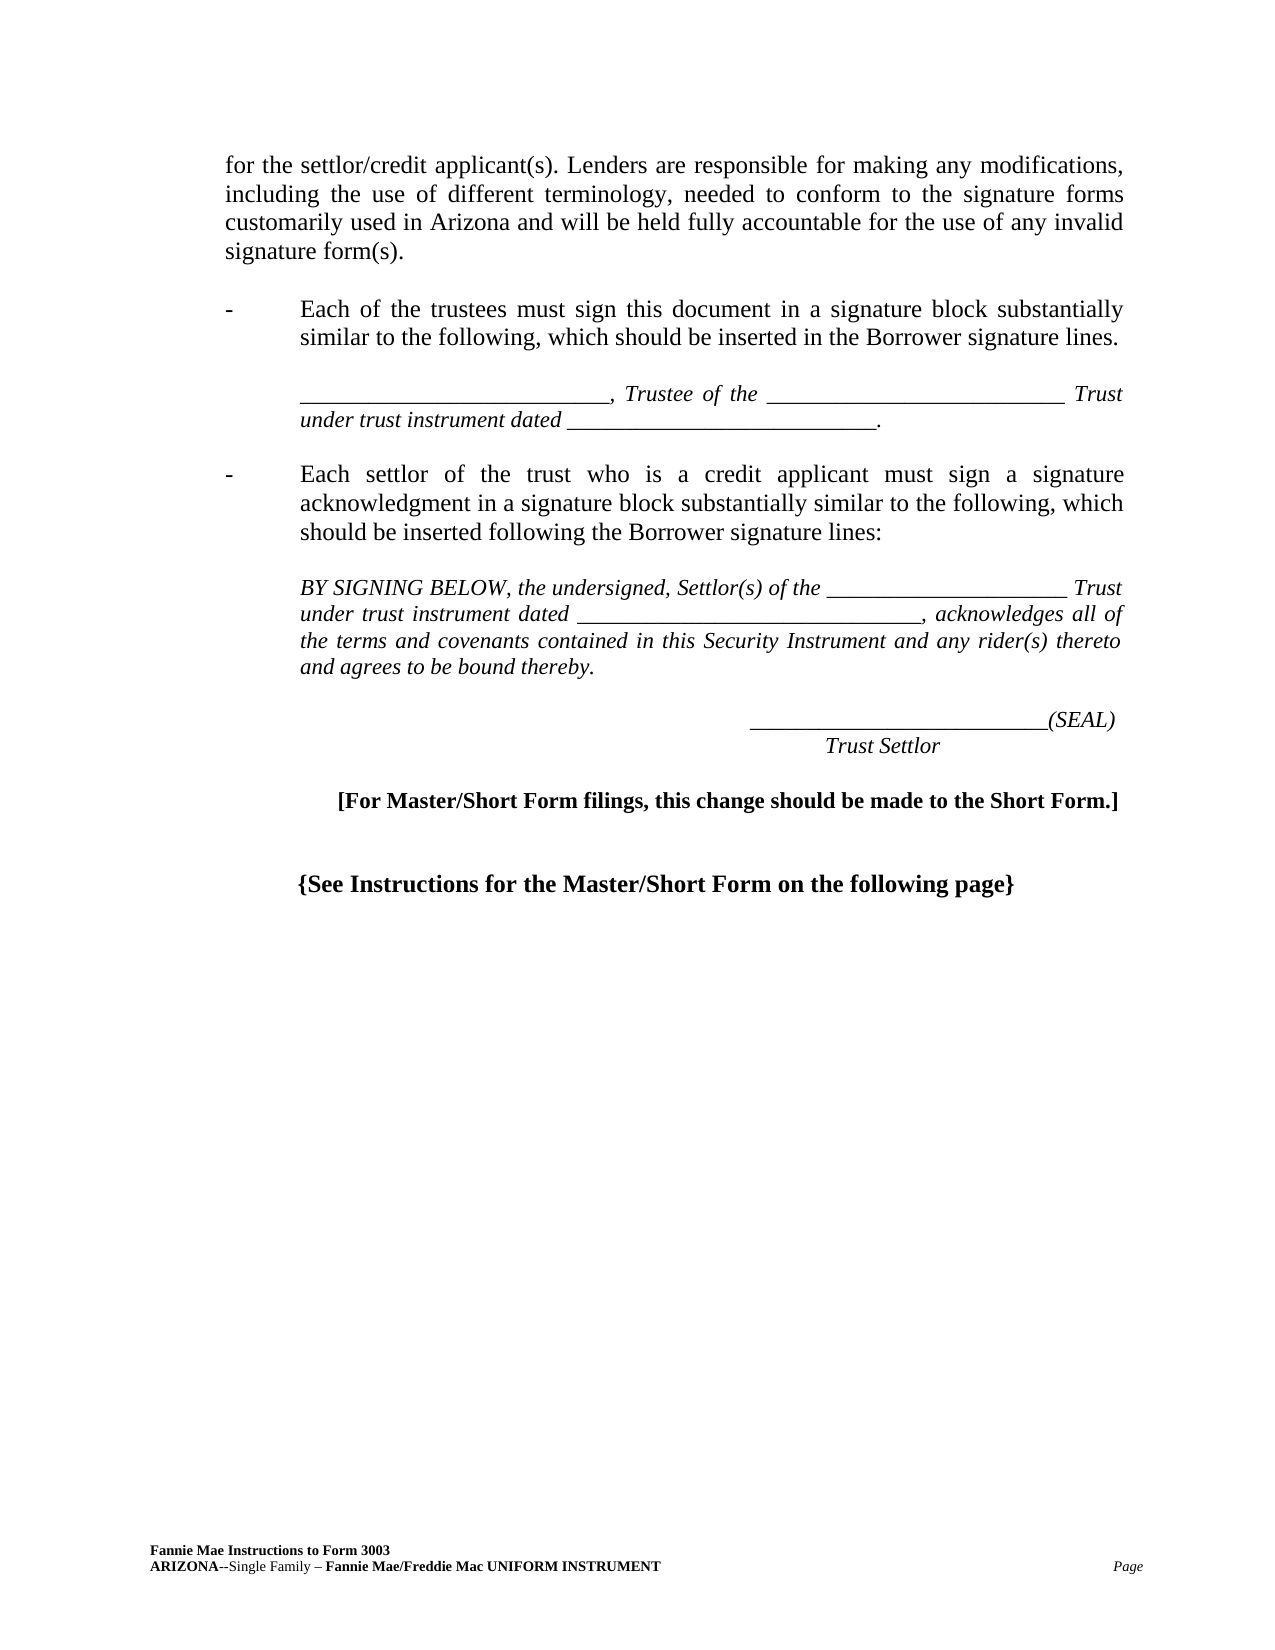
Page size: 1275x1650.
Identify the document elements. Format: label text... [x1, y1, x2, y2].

text - Each of the trustees must sign this document in a signature block substantially similar to the following, which should be inserted in the Borrower signature lines. [225, 294, 1125, 351]
text __________________________(SEAL) [150, 706, 1125, 732]
text - Each settlor of the trust who is a credit applicant must sign a signature acknowledgment in a signature block substantially similar to the following, which should be inserted following the Borrower signature lines: [225, 459, 1125, 545]
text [150, 150, 1125, 265]
text Trust Settlor [150, 732, 1125, 758]
text BY SIGNING BELOW, the undersigned, Settlor(s) of the _____________________ Trust under trust instrument dated ______________________________, acknowledges all of the terms and covenants contained in this Security Instrument and any rider(s) thereto and agrees to be bound thereby. [300, 574, 1125, 679]
text [For Master/Short Form filings, this change should be made to the Short Form.] [300, 787, 1125, 814]
text ___________________________, Trustee of the __________________________ Trust under trust instrument dated ___________________________. [300, 380, 1125, 433]
text {See Instructions for the Master/Short Form on the following page} [187, 869, 1125, 897]
